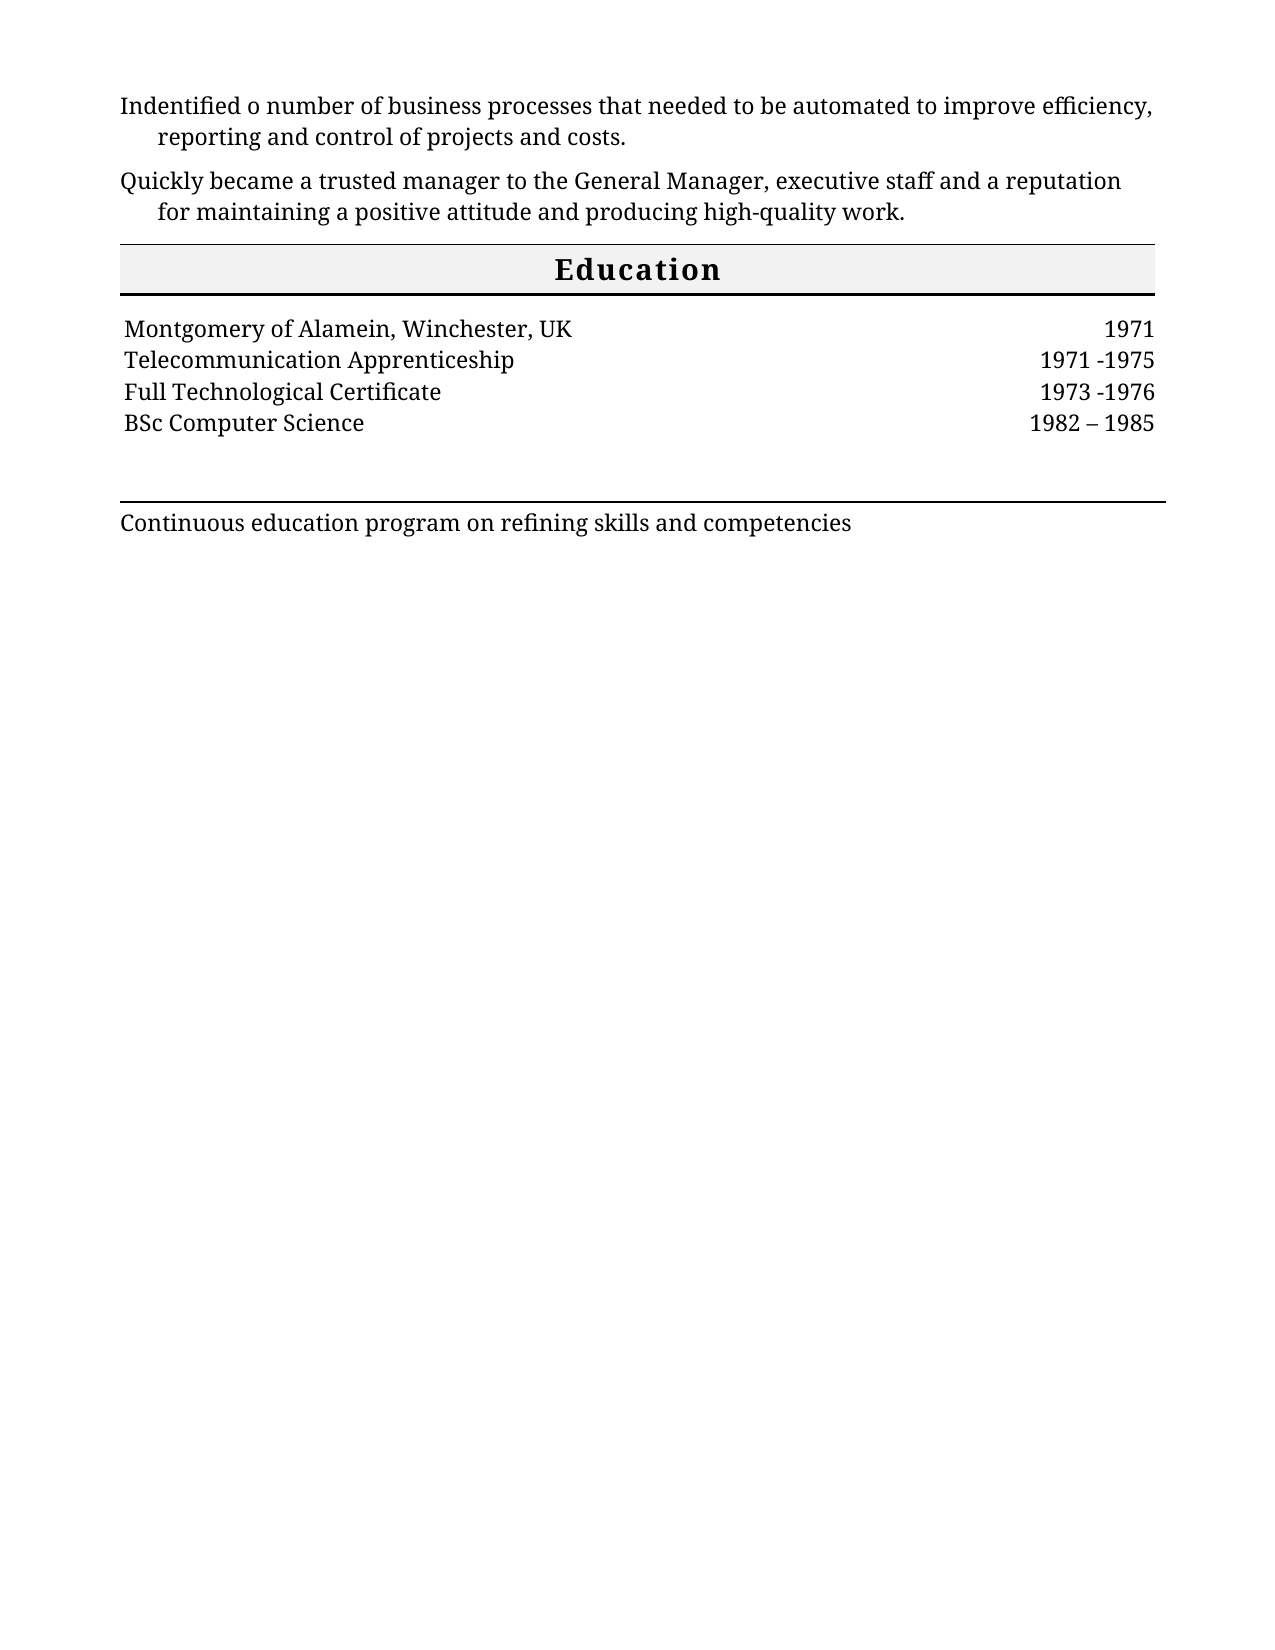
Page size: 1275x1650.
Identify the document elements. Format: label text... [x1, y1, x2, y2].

text Quickly became a trusted manager to the General Manager, executive staff and a reputation for maintaining a positive attitude and producing high-quality work. [120, 165, 1155, 227]
table_header Montgomery of Alamein, Winchester, UK Telecommunication Apprenticeship Full Technological Certificate BSc Computer Science [120, 313, 870, 501]
table_header 1971 1971 -1975 1973 -1976 1982 – 1985 [870, 313, 1166, 501]
text Education [120, 245, 1155, 293]
text Continuous education program on refining skills and competencies [120, 507, 1155, 538]
text Indentified o number of business processes that needed to be automated to improve efficiency, reporting and control of projects and costs. [120, 90, 1155, 152]
